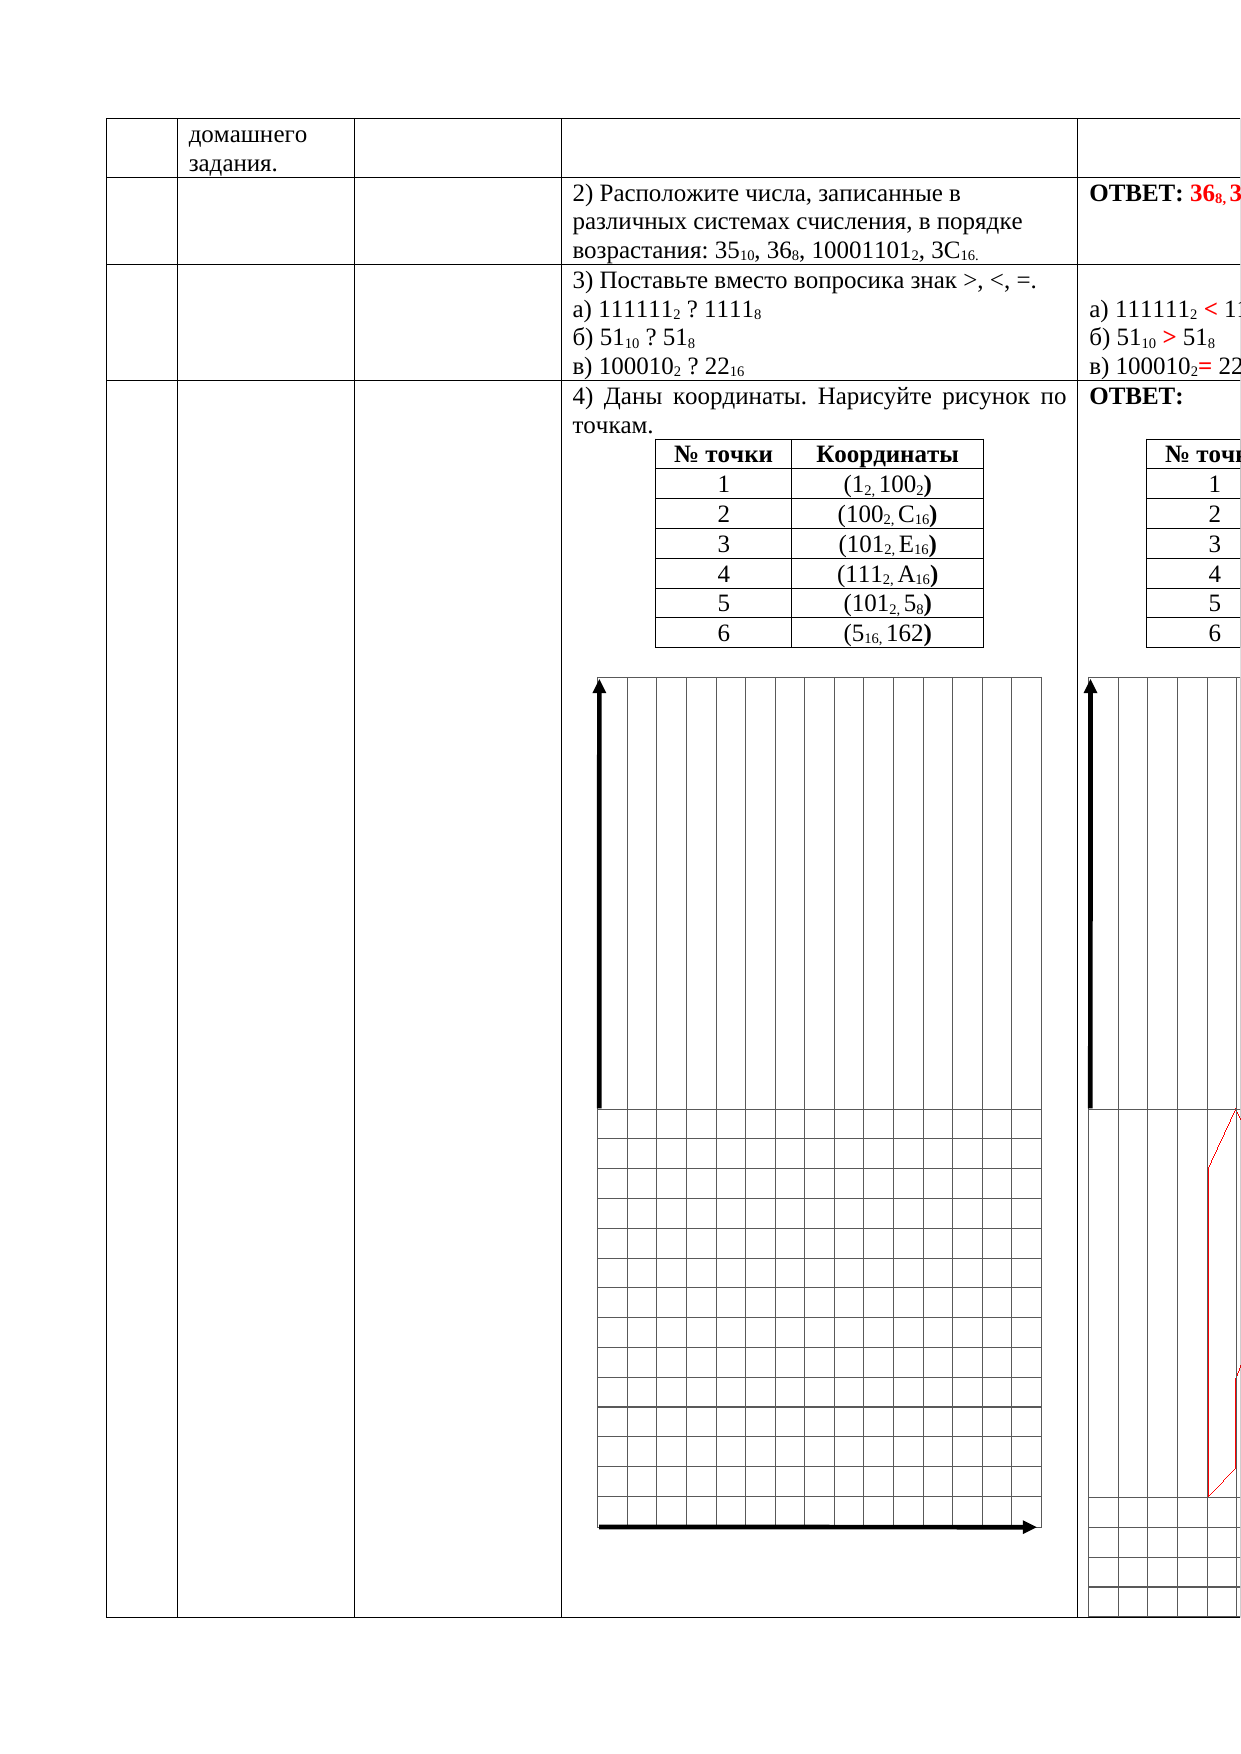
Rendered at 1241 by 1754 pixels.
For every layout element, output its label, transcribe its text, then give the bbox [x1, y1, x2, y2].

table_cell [178, 119, 354, 177]
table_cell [562, 119, 1077, 177]
table_cell ОТВЕТ: а) 1111112 < 11118 б) 5110 > 518 в) 1000102= 2216 [1078, 265, 1240, 380]
table_cell 5 [107, 119, 177, 177]
table_cell [178, 381, 354, 1617]
table_cell 3) Поставьте вместо вопросика знак >, <, =. а) 1111112 ? 11118 б) 5110 ? 518 в) 1000102 ? 2216 [562, 265, 1077, 380]
table_cell [107, 178, 177, 264]
table_cell [107, 265, 177, 380]
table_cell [355, 119, 561, 177]
table_cell ОТВЕТ: [1078, 381, 1240, 1617]
table_cell 2) Расположите числа, записанные в различных системах счисления, в порядке возрастания: 3510, 368, 100011012, 3C16. [562, 178, 1077, 264]
table_cell [355, 178, 561, 264]
table_cell [355, 381, 561, 1617]
table_cell [178, 178, 354, 264]
table_cell ОТВЕТ: 368, 3510, 3C16, 100011012 [1078, 178, 1240, 264]
table_cell [107, 381, 177, 1617]
table_cell [178, 265, 354, 380]
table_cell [562, 381, 1077, 1617]
table_cell [355, 265, 561, 380]
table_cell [1078, 119, 1240, 177]
